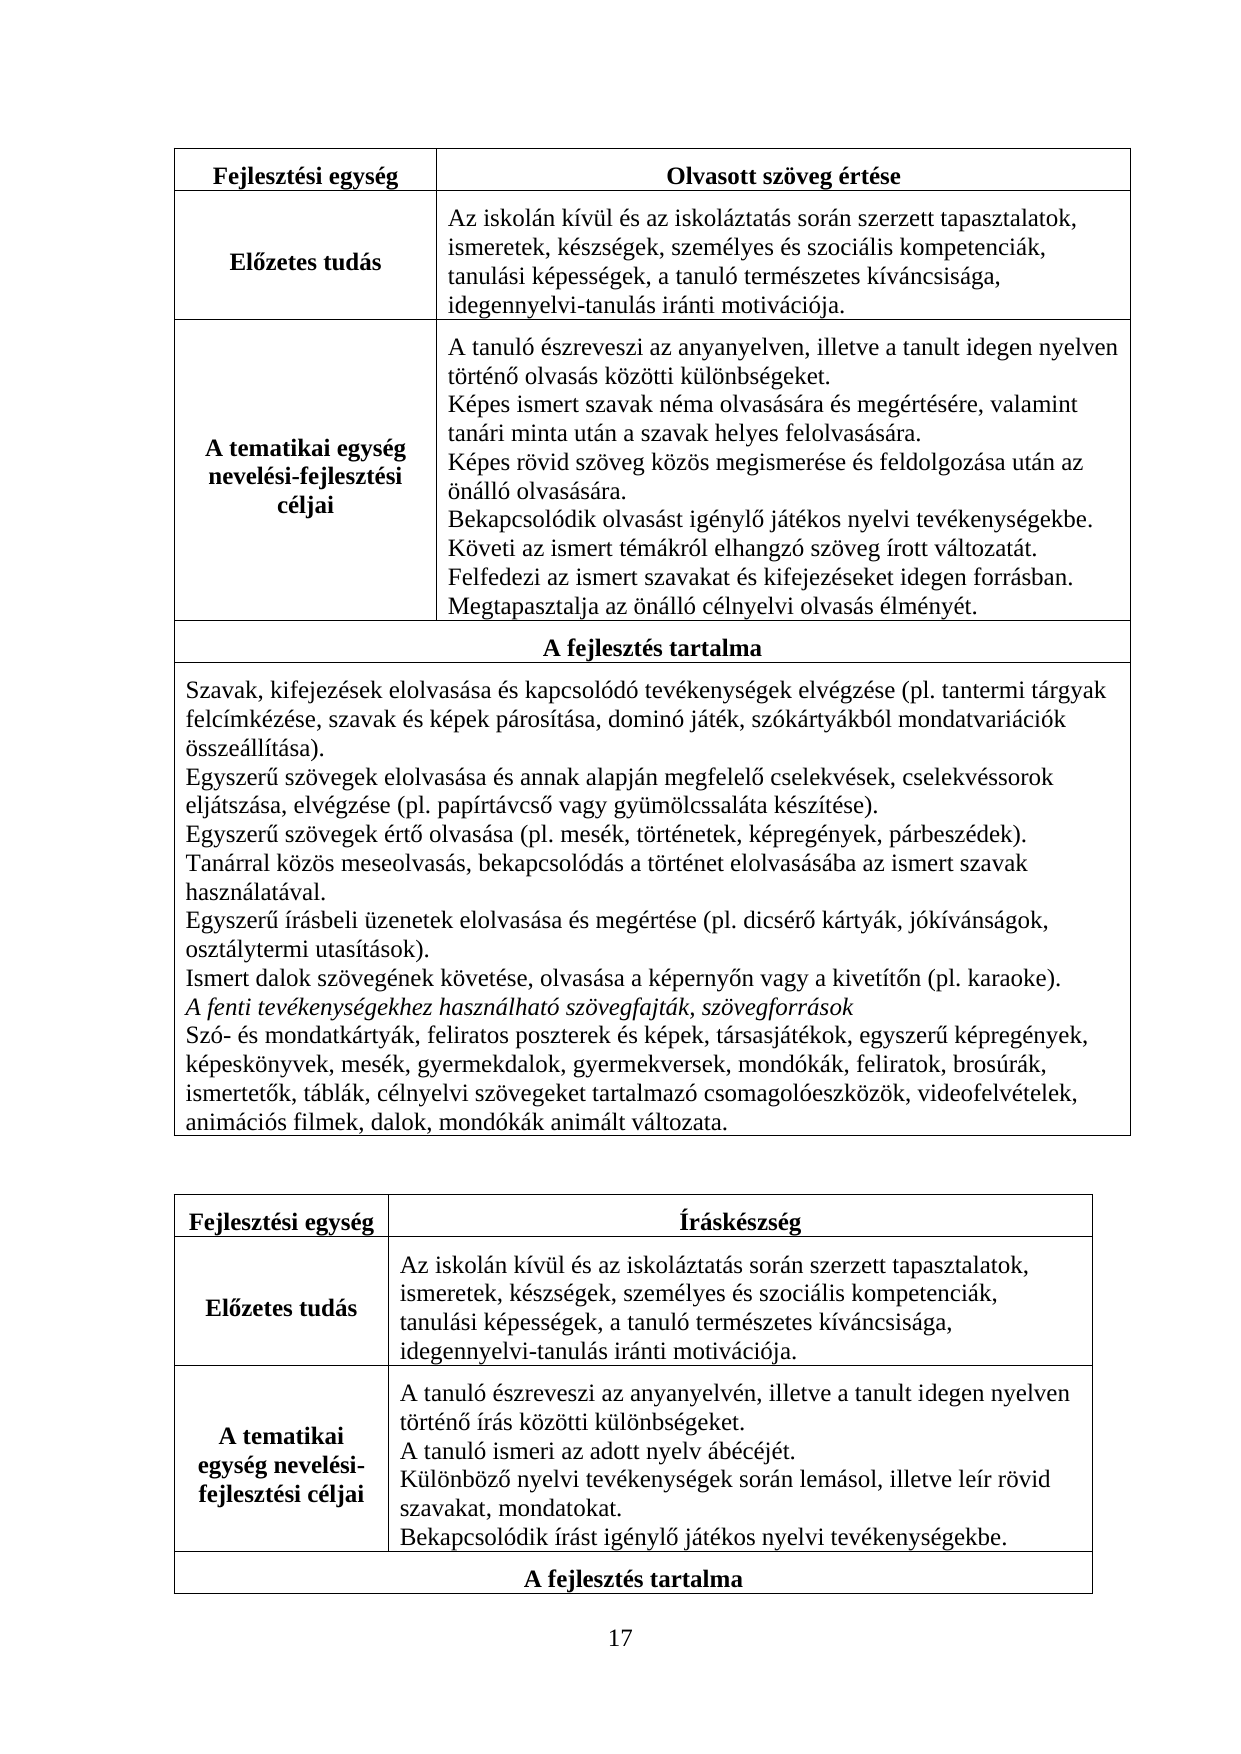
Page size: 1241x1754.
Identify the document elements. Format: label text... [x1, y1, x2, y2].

table_header Fejlesztési egység [175, 149, 436, 190]
table_cell A tanuló észreveszi az anyanyelven, illetve a tanult idegen nyelven történő olvasás közötti különbségeket. Képes ismert szavak néma olvasására és megértésére, valamint tanári minta után a szavak helyes felolvasására. Képes rövid szöveg közös megismerése és feldolgozása után az önálló olvasására. Bekapcsolódik olvasást igénylő játékos nyelvi tevékenységekbe. Követi az ismert témákról elhangzó szöveg írott változatát. Felfedezi az ismert szavakat és kifejezéseket idegen forrásban. Megtapasztalja az önálló célnyelvi olvasás élményét. [437, 320, 1130, 619]
table_header Fejlesztési egység [175, 1195, 388, 1236]
table_cell Az iskolán kívül és az iskoláztatás során szerzett tapasztalatok, ismeretek, készségek, személyes és szociális kompetenciák, tanulási képességek, a tanuló természetes kíváncsisága, idegennyelvi-tanulás iránti motivációja. [389, 1237, 1092, 1365]
table_cell Szavak, kifejezések elolvasása és kapcsolódó tevékenységek elvégzése (pl. tantermi tárgyak felcímkézése, szavak és képek párosítása, dominó játék, szókártyákból mondatvariációk összeállítása). Egyszerű szövegek elolvasása és annak alapján megfelelő cselekvések, cselekvéssorok eljátszása, elvégzése (pl. papírtávcső vagy gyümölcssaláta készítése). Egyszerű szövegek értő olvasása (pl. mesék, történetek, képregények, párbeszédek). Tanárral közös meseolvasás, bekapcsolódás a történet elolvasásába az ismert szavak használatával. Egyszerű írásbeli üzenetek elolvasása és megértése (pl. dicsérő kártyák, jókívánságok, osztálytermi utasítások). Ismert dalok szövegének követése, olvasása a képernyőn vagy a kivetítőn (pl. karaoke). A fenti tevékenységekhez használható szövegfajták, szövegforrások Szó- és mondatkártyák, feliratos poszterek és képek, társasjátékok, egyszerű képregények, képeskönyvek, mesék, gyermekdalok, gyermekversek, mondókák, feliratok, brosúrák, ismertetők, táblák, célnyelvi szövegeket tartalmazó csomagolóeszközök, videofelvételek, animációs filmek, dalok, mondókák animált változata. [175, 663, 1130, 1135]
table_cell A tematikai egység nevelési-fejlesztési céljai [175, 1366, 388, 1551]
table_header Íráskészség [389, 1195, 1092, 1236]
table_cell A tanuló észreveszi az anyanyelvén, illetve a tanult idegen nyelven történő írás közötti különbségeket. A tanuló ismeri az adott nyelv ábécéjét. Különböző nyelvi tevékenységek során lemásol, illetve leír rövid szavakat, mondatokat. Bekapcsolódik írást igénylő játékos nyelvi tevékenységekbe. [389, 1366, 1092, 1551]
table_header Olvasott szöveg értése [437, 149, 1130, 190]
table_cell A fejlesztés tartalma [175, 1552, 1092, 1593]
table_cell A tematikai egység nevelési-fejlesztési céljai [175, 320, 436, 619]
table_cell Előzetes tudás [175, 1237, 388, 1365]
table_cell Előzetes tudás [175, 191, 436, 318]
table_cell Az iskolán kívül és az iskoláztatás során szerzett tapasztalatok, ismeretek, készségek, személyes és szociális kompetenciák, tanulási képességek, a tanuló természetes kíváncsisága, idegennyelvi-tanulás iránti motivációja. [437, 191, 1130, 318]
table_cell A fejlesztés tartalma [175, 621, 1130, 662]
